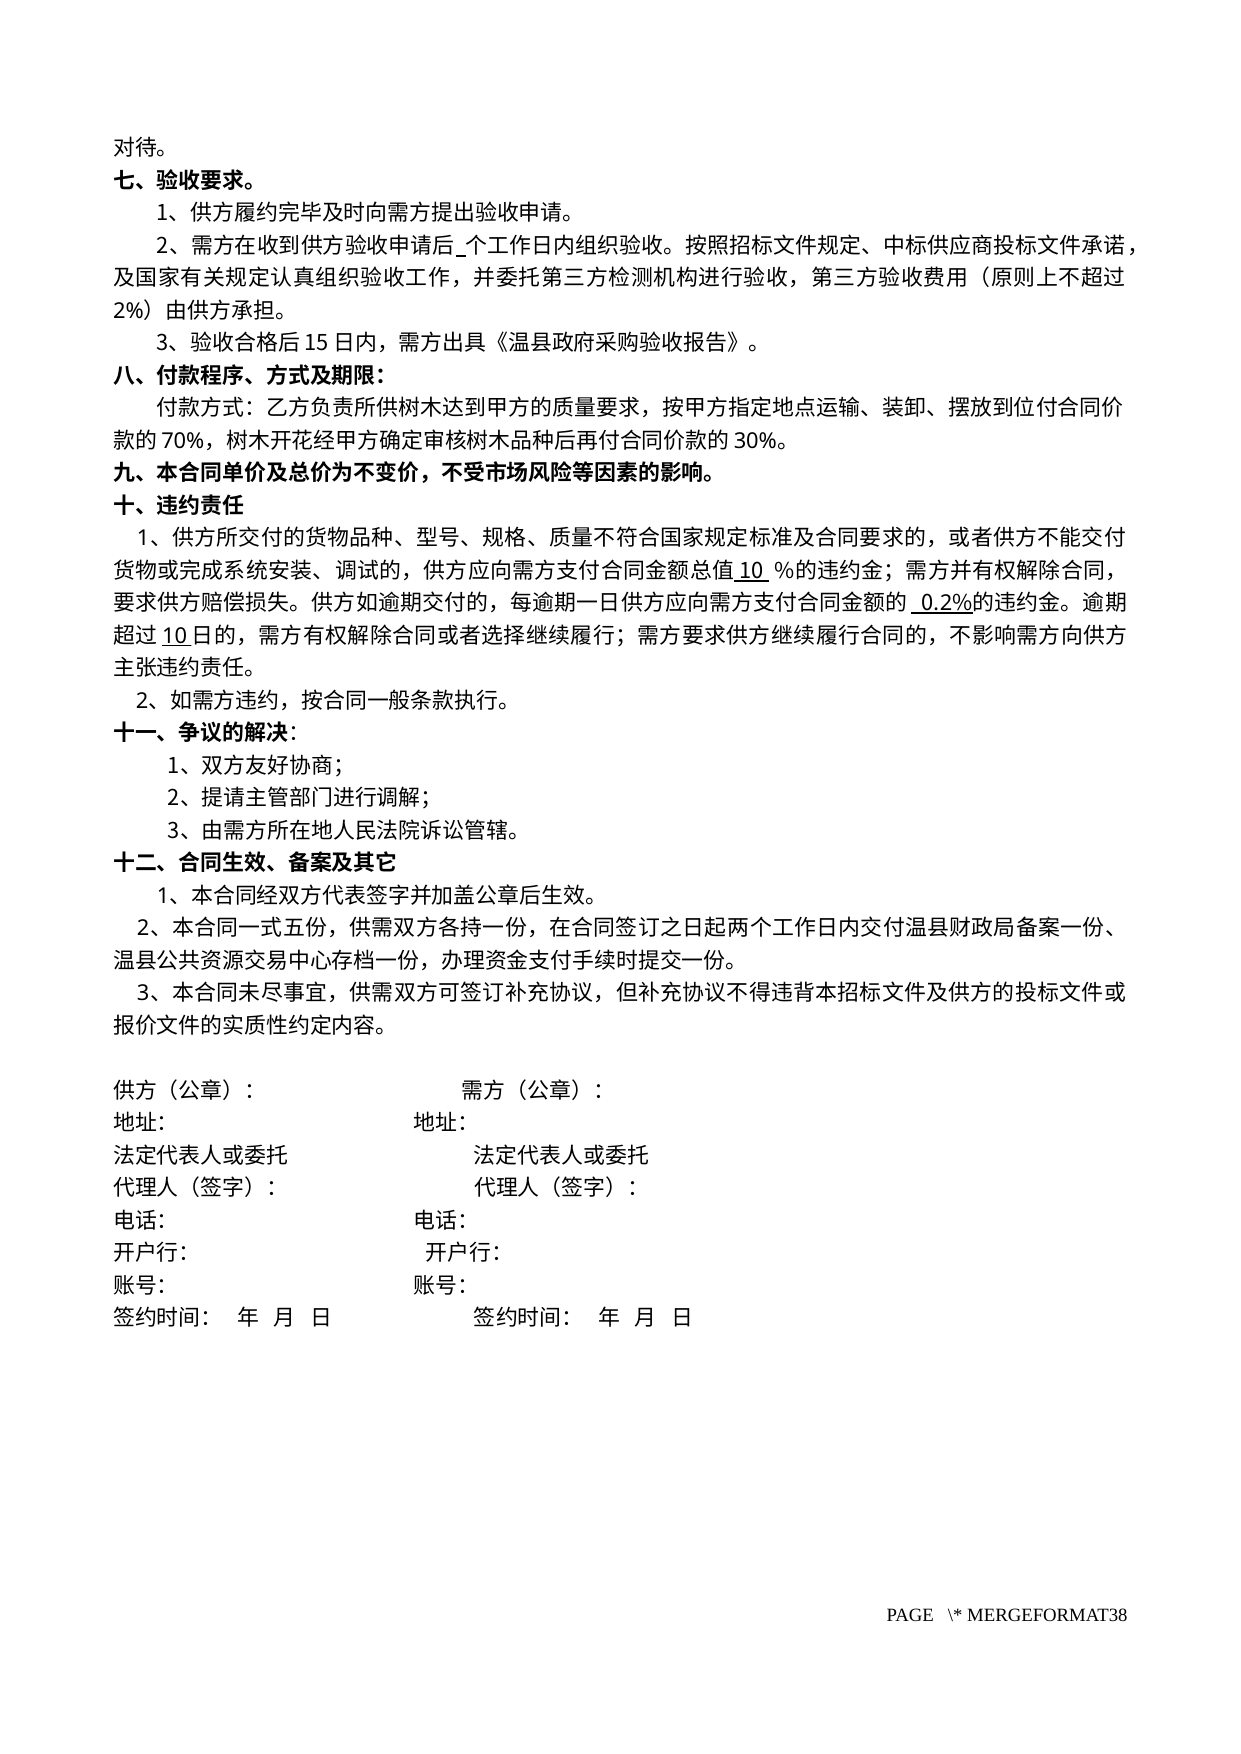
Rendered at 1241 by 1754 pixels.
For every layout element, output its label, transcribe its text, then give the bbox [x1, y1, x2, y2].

text 十二、合同生效、备案及其它 [113, 845, 1127, 877]
text 七、验收要求。 [113, 162, 1127, 195]
text 十一、争议的解决： [113, 715, 1127, 747]
text 十、违约责任 [113, 487, 1127, 520]
text 3、由需方所在地人民法院诉讼管辖。 [113, 812, 1127, 845]
text 1、供方履约完毕及时向需方提出验收申请。 [113, 195, 1127, 227]
text 2、本合同一式五份，供需双方各持一份，在合同签订之日起两个工作日内交付温县财政局备案一份、温县公共资源交易中心存档一份，办理资金支付手续时提交一份。 [113, 910, 1127, 975]
text 开户行： 开户行： [113, 1235, 1127, 1267]
text 1、供方所交付的货物品种、型号、规格、质量不符合国家规定标准及合同要求的，或者供方不能交付货物或完成系统安装、调试的，供方应向需方支付合同金额总值 10 %的违约金；需方并有权解除合同，要求供方赔偿损失。供方如逾期交付的，每逾期一日供方应向需方支付合同金额的 0.2%的违约金。逾期超过10日的，需方有权解除合同或者选择继续履行；需方要求供方继续履行合同的，不影响需方向供方主张违约责任。 [113, 520, 1127, 682]
text 九、本合同单价及总价为不变价，不受市场风险等因素的影响。 [113, 455, 1127, 487]
text 3、本合同未尽事宜，供需双方可签订补充协议，但补充协议不得违背本招标文件及供方的投标文件或报价文件的实质性约定内容。 [113, 975, 1127, 1040]
text 法定代表人或委托 法定代表人或委托 [113, 1137, 1127, 1170]
text 2、提请主管部门进行调解； [113, 780, 1127, 812]
text 账号： 账号： [113, 1267, 1127, 1300]
text 付款方式：乙方负责所供树木达到甲方的质量要求，按甲方指定地点运输、装卸、摆放到位付合同价款的70%，树木开花经甲方确定审核树木品种后再付合同价款的30%。 [113, 390, 1127, 455]
text 地址： 地址： [113, 1105, 1127, 1137]
text 电话： 电话： [113, 1202, 1127, 1235]
text 2、需方在收到供方验收申请后 个工作日内组织验收。按照招标文件规定、中标供应商投标文件承诺，及国家有关规定认真组织验收工作，并委托第三方检测机构进行验收，第三方验收费用（原则上不超过2%）由供方承担。 [113, 227, 1127, 325]
text 2、如需方违约，按合同一般条款执行。 [113, 682, 1127, 715]
text 代理人（签字）： 代理人（签字）： [113, 1170, 1127, 1202]
text 1、本合同经双方代表签字并加盖公章后生效。 [113, 877, 1127, 910]
text 八、付款程序、方式及期限： [113, 357, 1127, 390]
text 供方（公章）： 需方（公章）： [113, 1072, 1127, 1105]
text 签约时间： 年 月 日 签约时间： 年 月 日 [113, 1300, 1127, 1332]
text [113, 130, 1127, 162]
text 1、双方友好协商； [113, 747, 1127, 780]
text 3、验收合格后15日内，需方出具《温县政府采购验收报告》。 [113, 325, 1127, 357]
